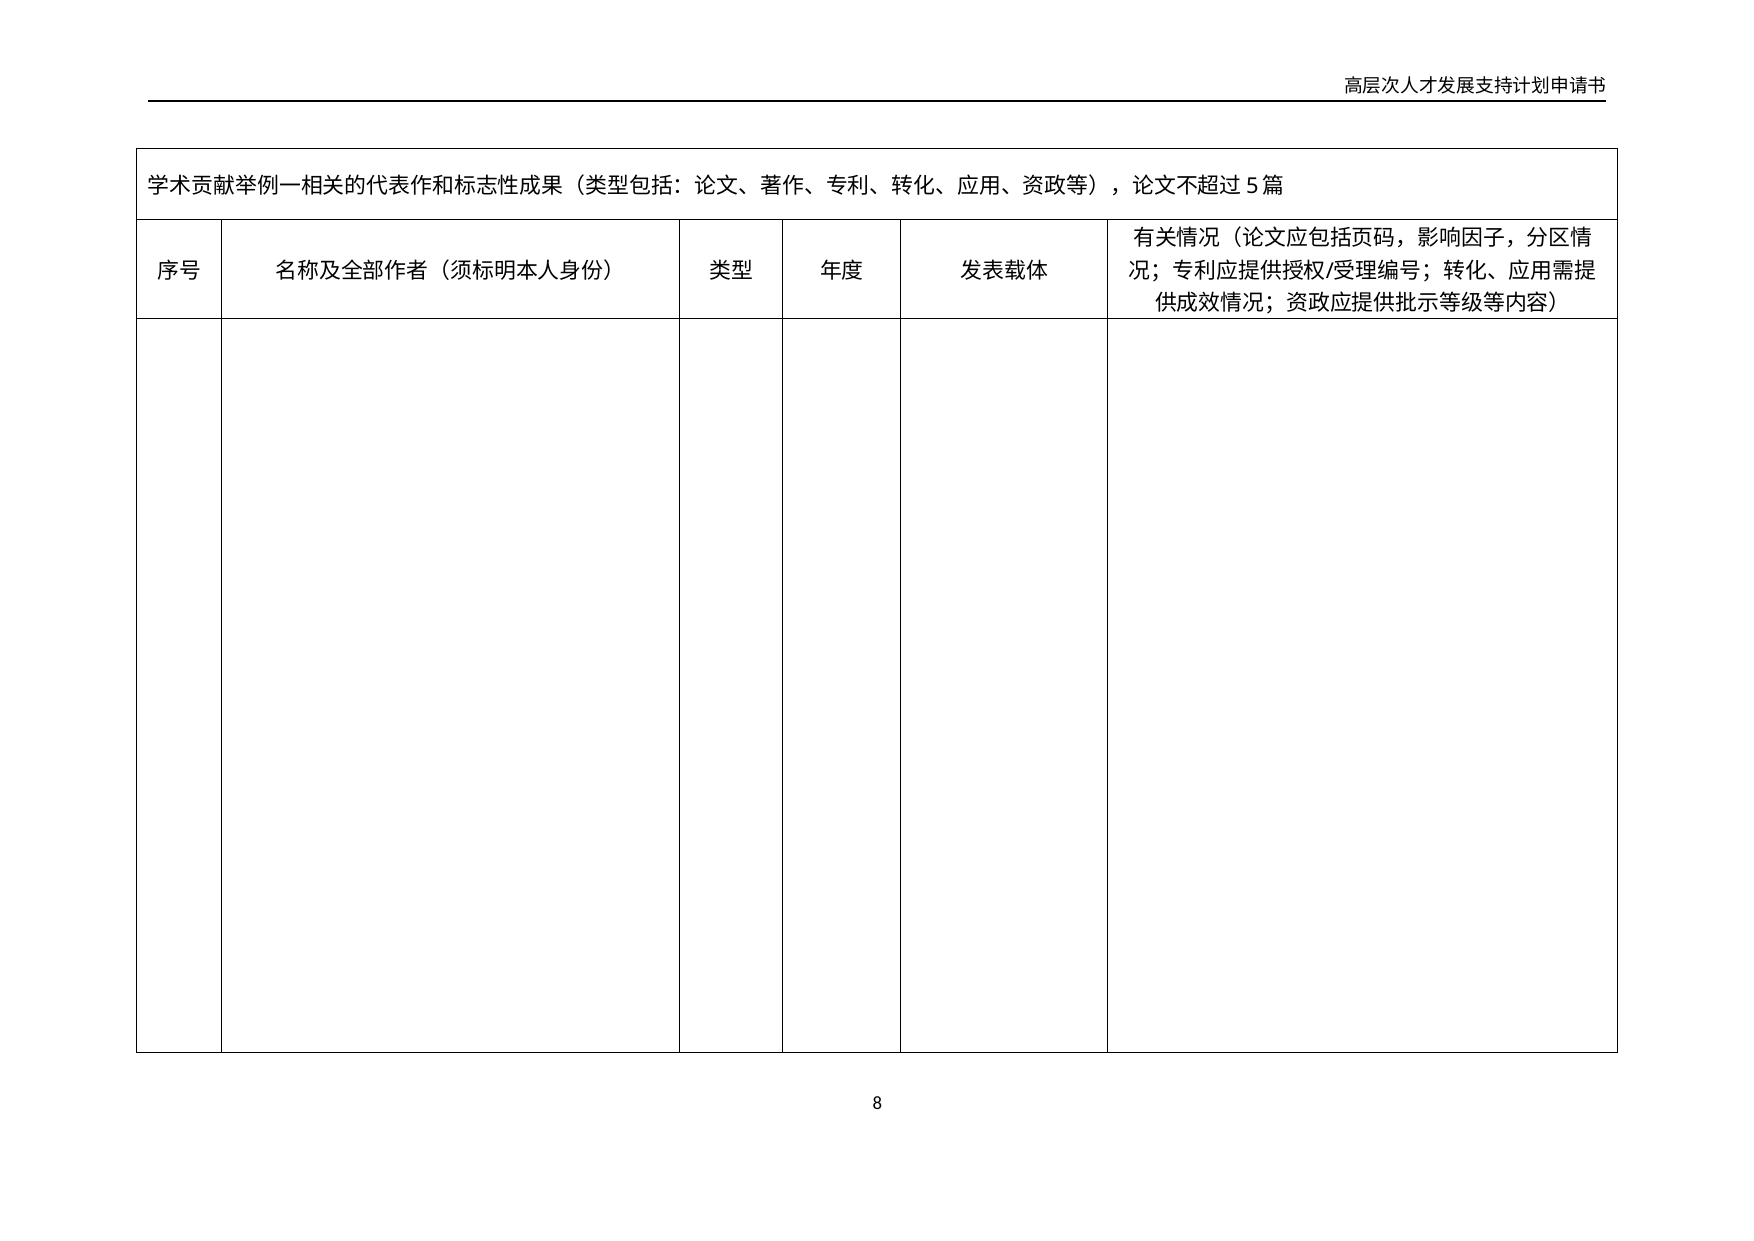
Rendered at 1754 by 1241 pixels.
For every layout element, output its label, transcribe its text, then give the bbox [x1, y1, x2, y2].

table_header 学术贡献举例一相关的代表作和标志性成果（类型包括：论文、著作、专利、转化、应用、资政等），论文不超过5篇 [137, 149, 1617, 219]
table_cell 发表载体 [901, 220, 1107, 317]
table_cell 名称及全部作者（须标明本人身份） [222, 220, 679, 317]
table_cell [680, 319, 782, 1052]
table_cell 序号 [137, 220, 221, 317]
table_cell [1108, 319, 1617, 1052]
table_cell 类型 [680, 220, 782, 317]
table_cell 有关情况（论文应包括页码，影响因子，分区情况；专利应提供授权/受理编号；转化、应用需提供成效情况；资政应提供批示等级等内容） [1108, 220, 1617, 317]
table_cell 年度 [783, 220, 900, 317]
table_cell [222, 319, 679, 1052]
table_cell [783, 319, 900, 1052]
table_cell [137, 319, 221, 1052]
table_cell [901, 319, 1107, 1052]
